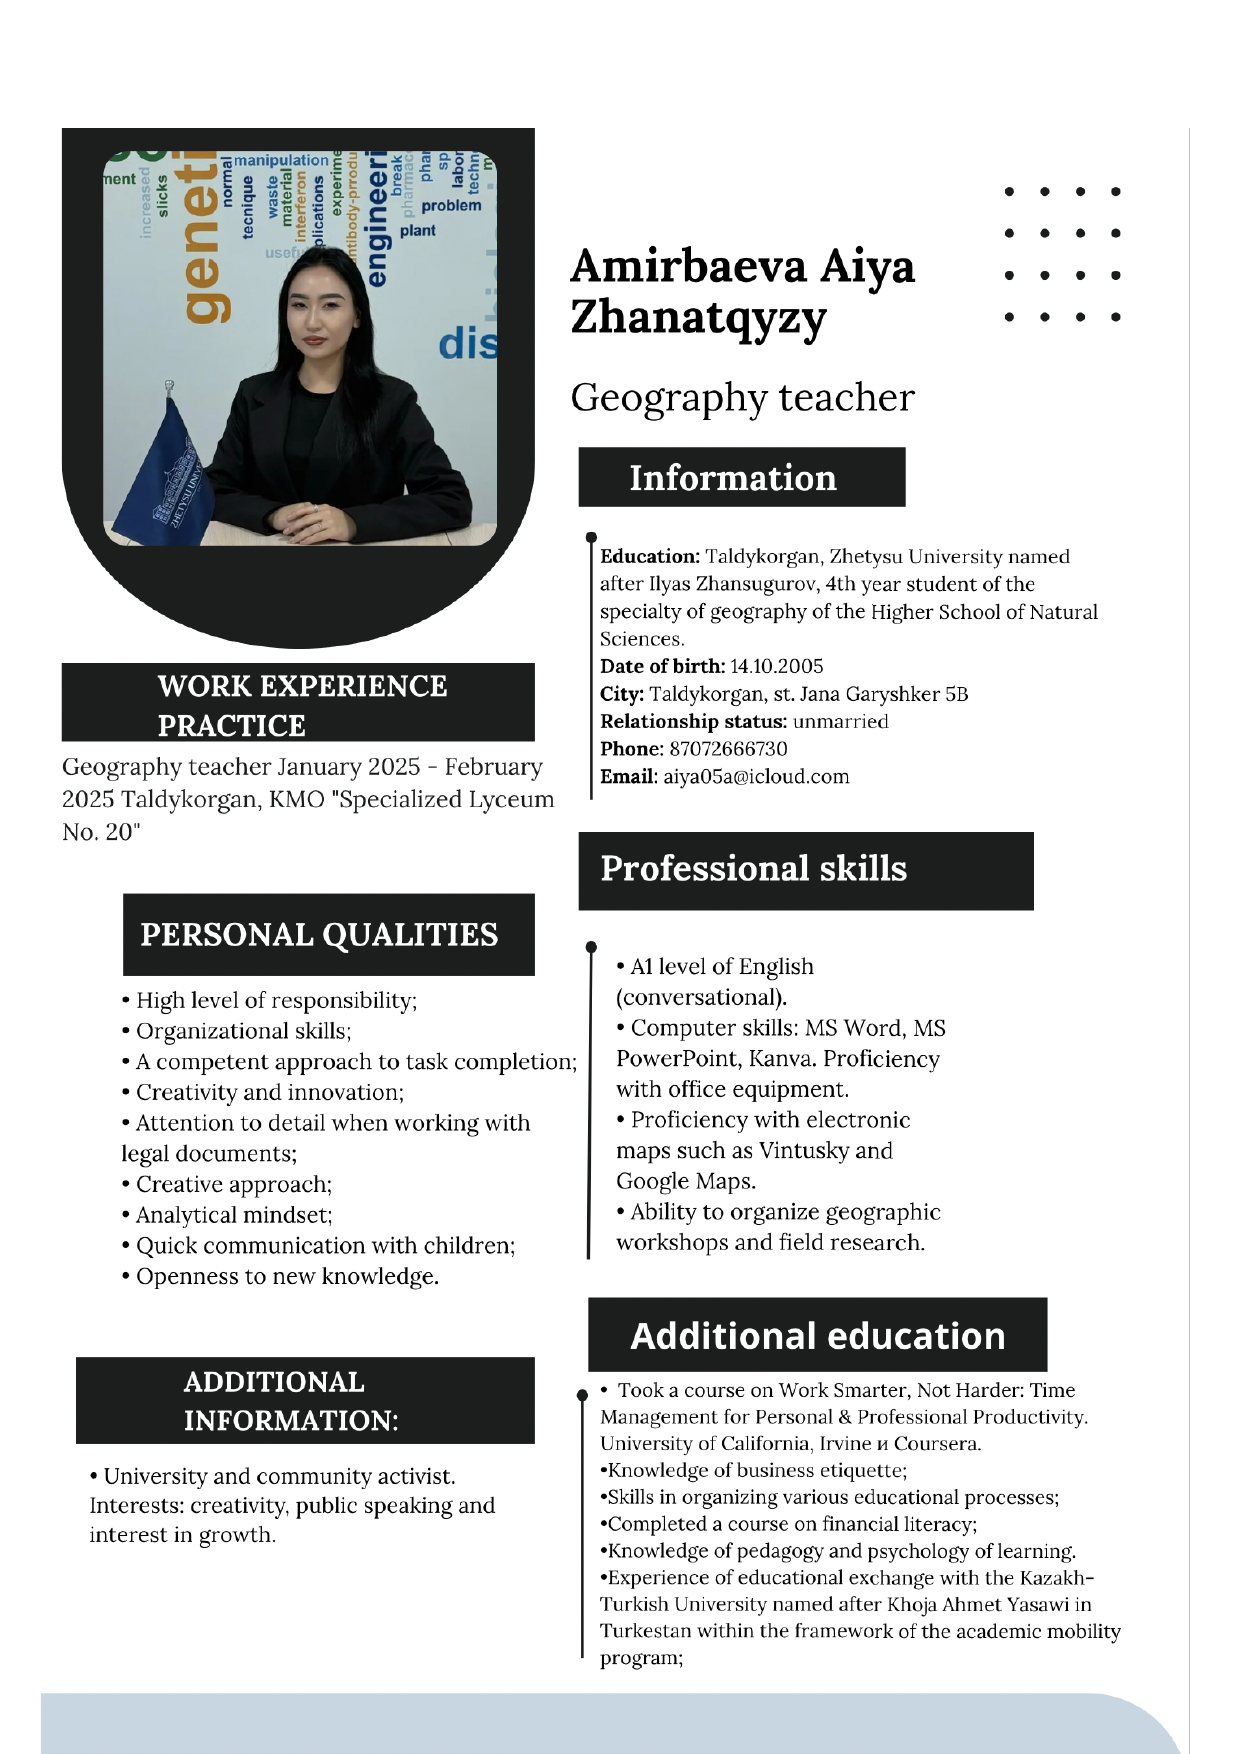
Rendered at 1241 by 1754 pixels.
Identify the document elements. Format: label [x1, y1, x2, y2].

picture [40, 128, 1190, 1754]
